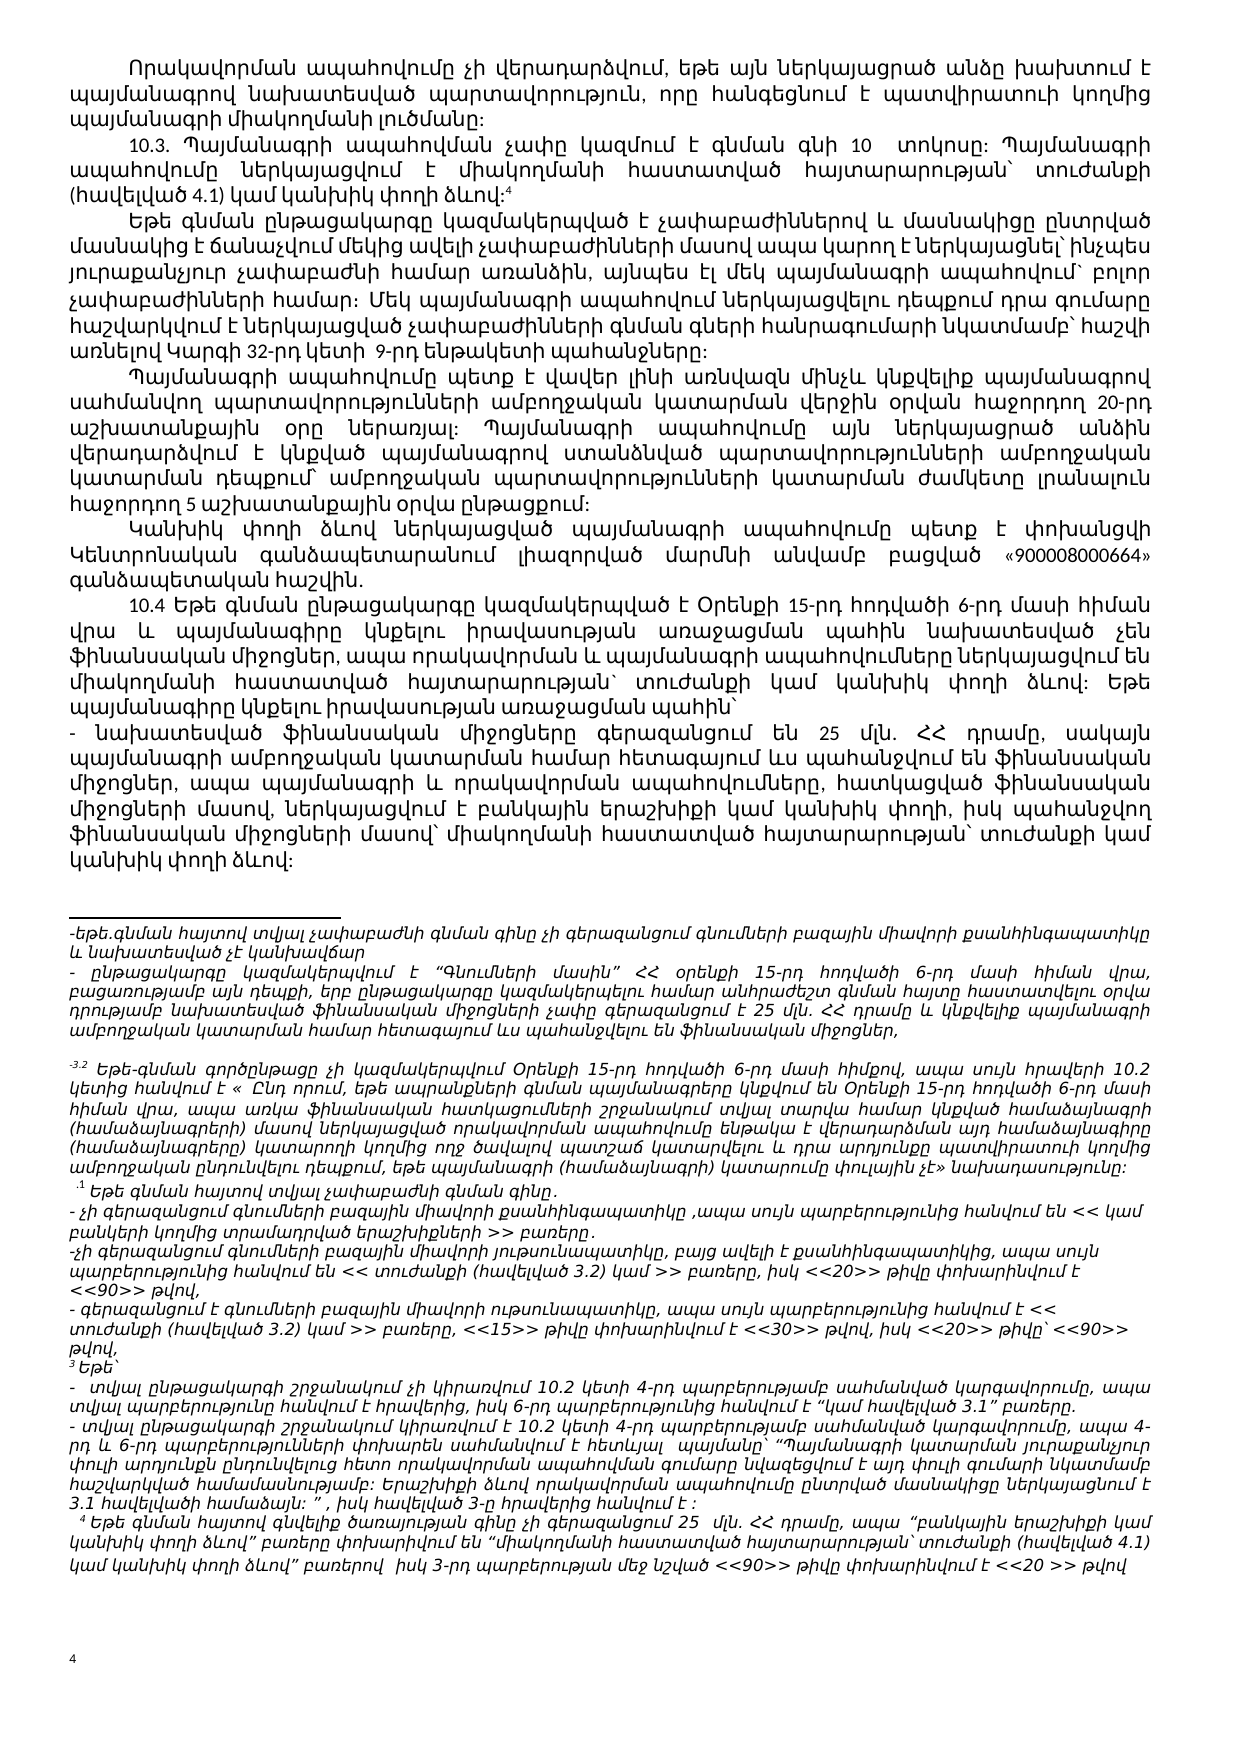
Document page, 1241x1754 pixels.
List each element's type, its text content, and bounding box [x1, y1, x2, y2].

text 10.3. Պայմանագրի ապահովման չափը կազմում է գնման գնի 10 տոկոսը: Պայմանագրի ապահովումը ներկայացվում է միակողմանի հաստատված հայտարարության՝ տուժանքի (հավելված 4.1) կամ կանխիկ փողի ձևով: [69, 132, 1152, 208]
text Եթե գնման ընթացակարգը կազմակերպված է չափաբաժիններով և մասնակիցը ընտրված մասնակից է ճանաչվում մեկից ավելի չափաբաժինների մասով ապա կարող է ներկայացնել՝ ինչպես յուրաքանչյուր չափաբաժնի համար առանձին, այնպես էլ մեկ պայմանագրի ապահովում` բոլոր չափաբաժինների համար։ Մեկ պայմանագրի ապահովում ներկայացվելու դեպքում դրա գումարը հաշվարկվում է ներկայացված չափաբաժինների գնման գների հանրագումարի նկատմամբ՝ հաշվի առնելով Կարգի 32-րդ կետի 9-րդ ենթակետի պահանջները: [69, 208, 1152, 364]
text 10.4 Եթե գնման ընթացակարգը կազմակերպված է Օրենքի 15-րդ հոդվածի 6-րդ մասի հիման վրա և պայմանագիրը կնքելու իրավասության առաջացման պահին նախատեսված չեն ֆինանսական միջոցներ, ապա որակավորման և պայմանագրի ապահովումները ներկայացվում են միակողմանի հաստատված հայտարարության` տուժանքի կամ կանխիկ փողի ձևով: Եթե պայմանագիրը կնքելու իրավասության առաջացման պահին՝ [69, 593, 1152, 720]
text Որակավորման ապահովումը չի վերադարձվում, եթե այն ներկայացրած անձը խախտում է պայմանագրով նախատեսված պարտավորություն, որը հանգեցնում է պատվիրատուի կողմից պայմանագրի միակողմանի լուծմանը: [69, 56, 1152, 132]
text Պայմանագրի ապահովումը պետք է վավեր լինի առնվազն մինչև կնքվելիք պայմանագրով սահմանվող պարտավորությունների ամբողջական կատարման վերջին օրվան հաջորդող 20-րդ աշխատանքային օրը ներառյալ: Պայմանագրի ապահովումը այն ներկայացրած անձին վերադարձվում է կնքված պայմանագրով ստանձնված պարտավորությունների ամբողջական կատարման դեպքում՝ ամբողջական պարտավորությունների կատարման ժամկետը լրանալուն հաջորդող 5 աշխատանքային օրվա ընթացքում: [69, 364, 1152, 516]
text Կանխիկ փողի ձևով ներկայացված պայմանագրի ապահովումը պետք է փոխանցվի Կենտրոնական գանձապետարանում լիազորված մարմնի անվամբ բացված «900008000664» գանձապետական հաշվին. [69, 516, 1152, 593]
text - նախատեսված ֆինանսական միջոցները գերազանցում են 25 մլն. ՀՀ դրամը, սակայն պայմանագրի ամբողջական կատարման համար հետագայում ևս պահանջվում են ֆինանսական միջոցներ, ապա պայմանագրի և որակավորման ապահովումները, հատկացված ֆինանսական միջոցների մասով, ներկայացվում է բանկային երաշխիքի կամ կանխիկ փողի, իսկ պահանջվող ֆինանսական միջոցների մասով՝ միակողմանի հաստատված հայտարարության՝ տուժանքի կամ կանխիկ փողի ձևով: [69, 720, 1152, 872]
